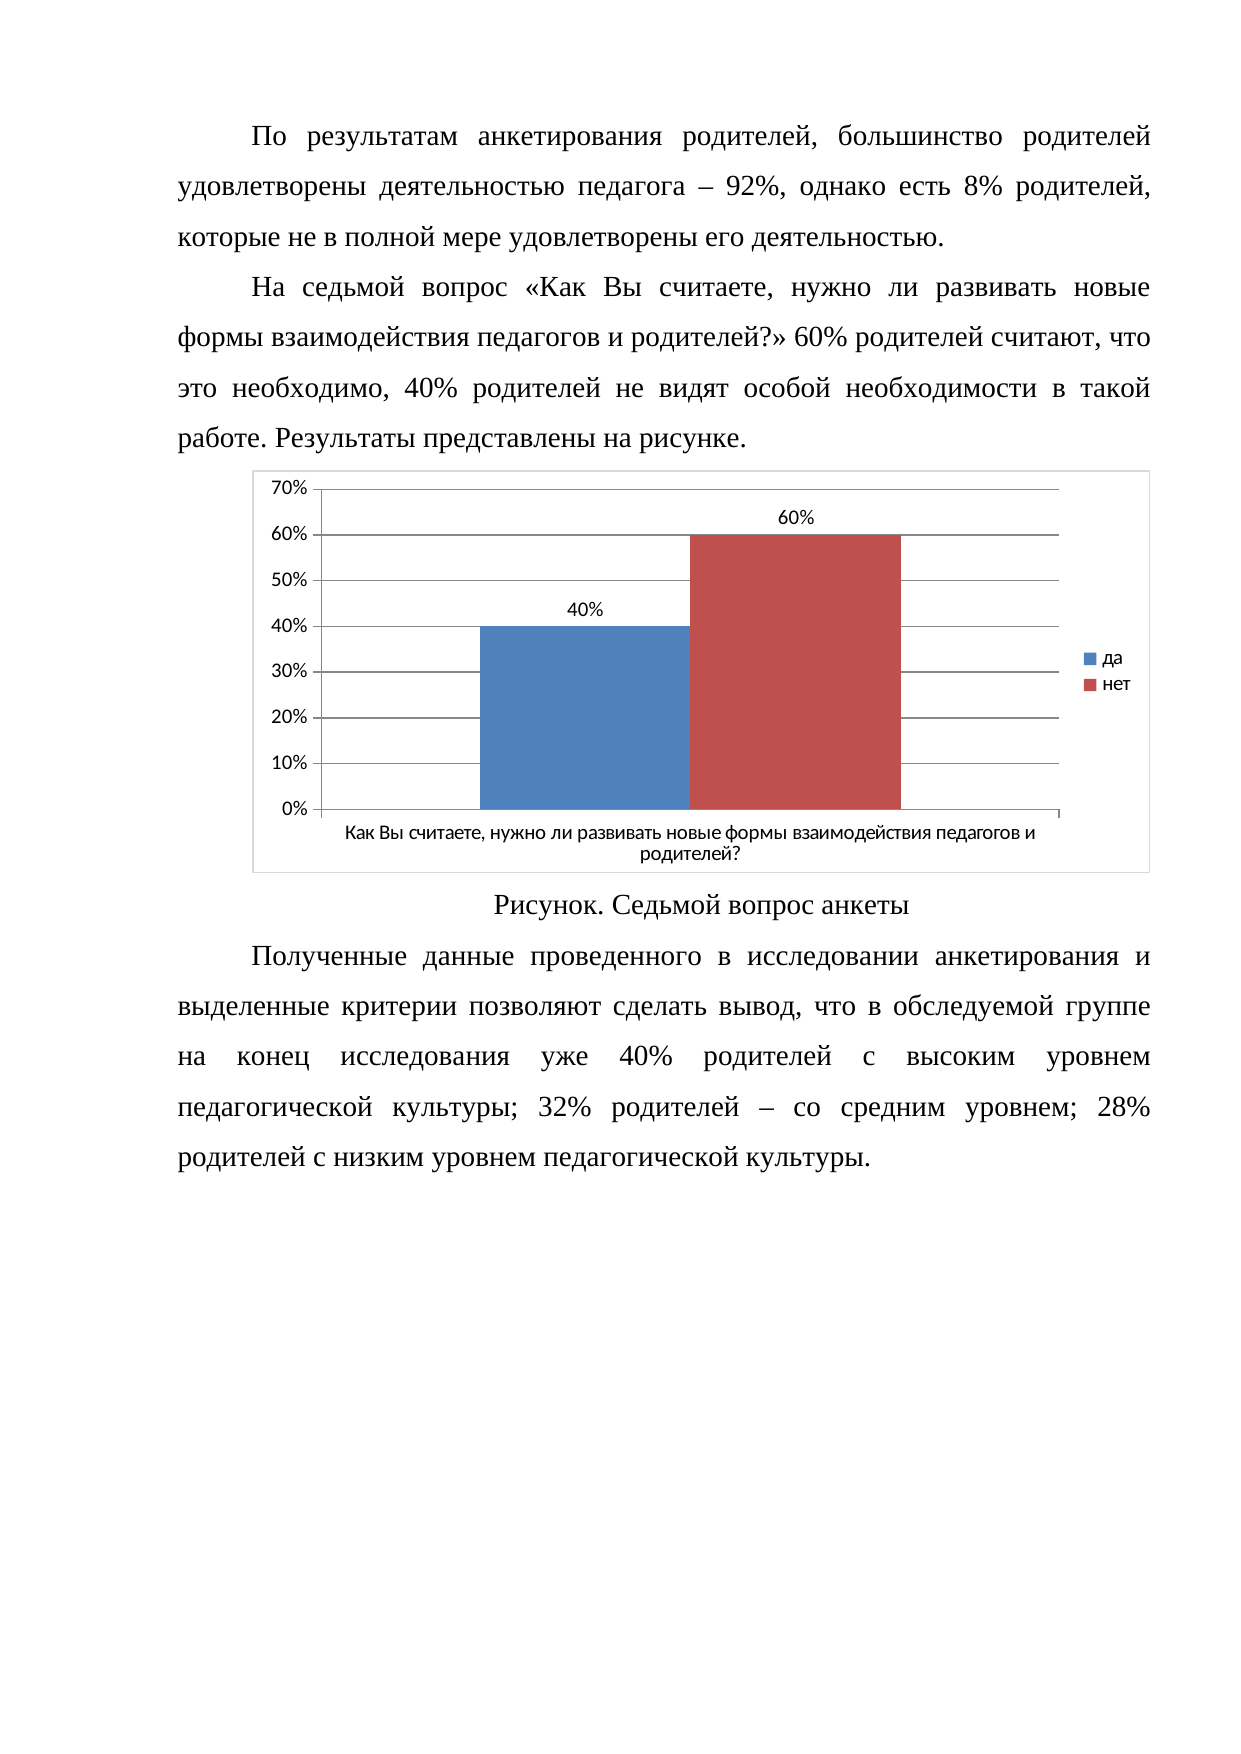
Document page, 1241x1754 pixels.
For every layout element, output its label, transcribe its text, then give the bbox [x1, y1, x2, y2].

text Полученные данные проведенного в исследовании анкетирования и выделенные критерии позволяют сделать вывод, что в обследуемой группе на конец исследования уже 40% родителей с высоким уровнем педагогической культуры; 32% родителей – со средним уровнем; 28% родителей с низким уровнем педагогической культуры. [177, 938, 1152, 1173]
text Рисунок. Седьмой вопрос анкеты [177, 887, 1152, 921]
text На седьмой вопрос «Как Вы считаете, нужно ли развивать новые формы взаимодействия педагогов и родителей?» 60% родителей считают, что это необходимо, 40% родителей не видят особой необходимости в такой работе. Результаты представлены на рисунке. [177, 269, 1152, 453]
text По результатам анкетирования родителей, большинство родителей удовлетворены деятельностью педагога – 92%, однако есть 8% родителей, которые не в полной мере удовлетворены его деятельностью. [177, 118, 1152, 252]
